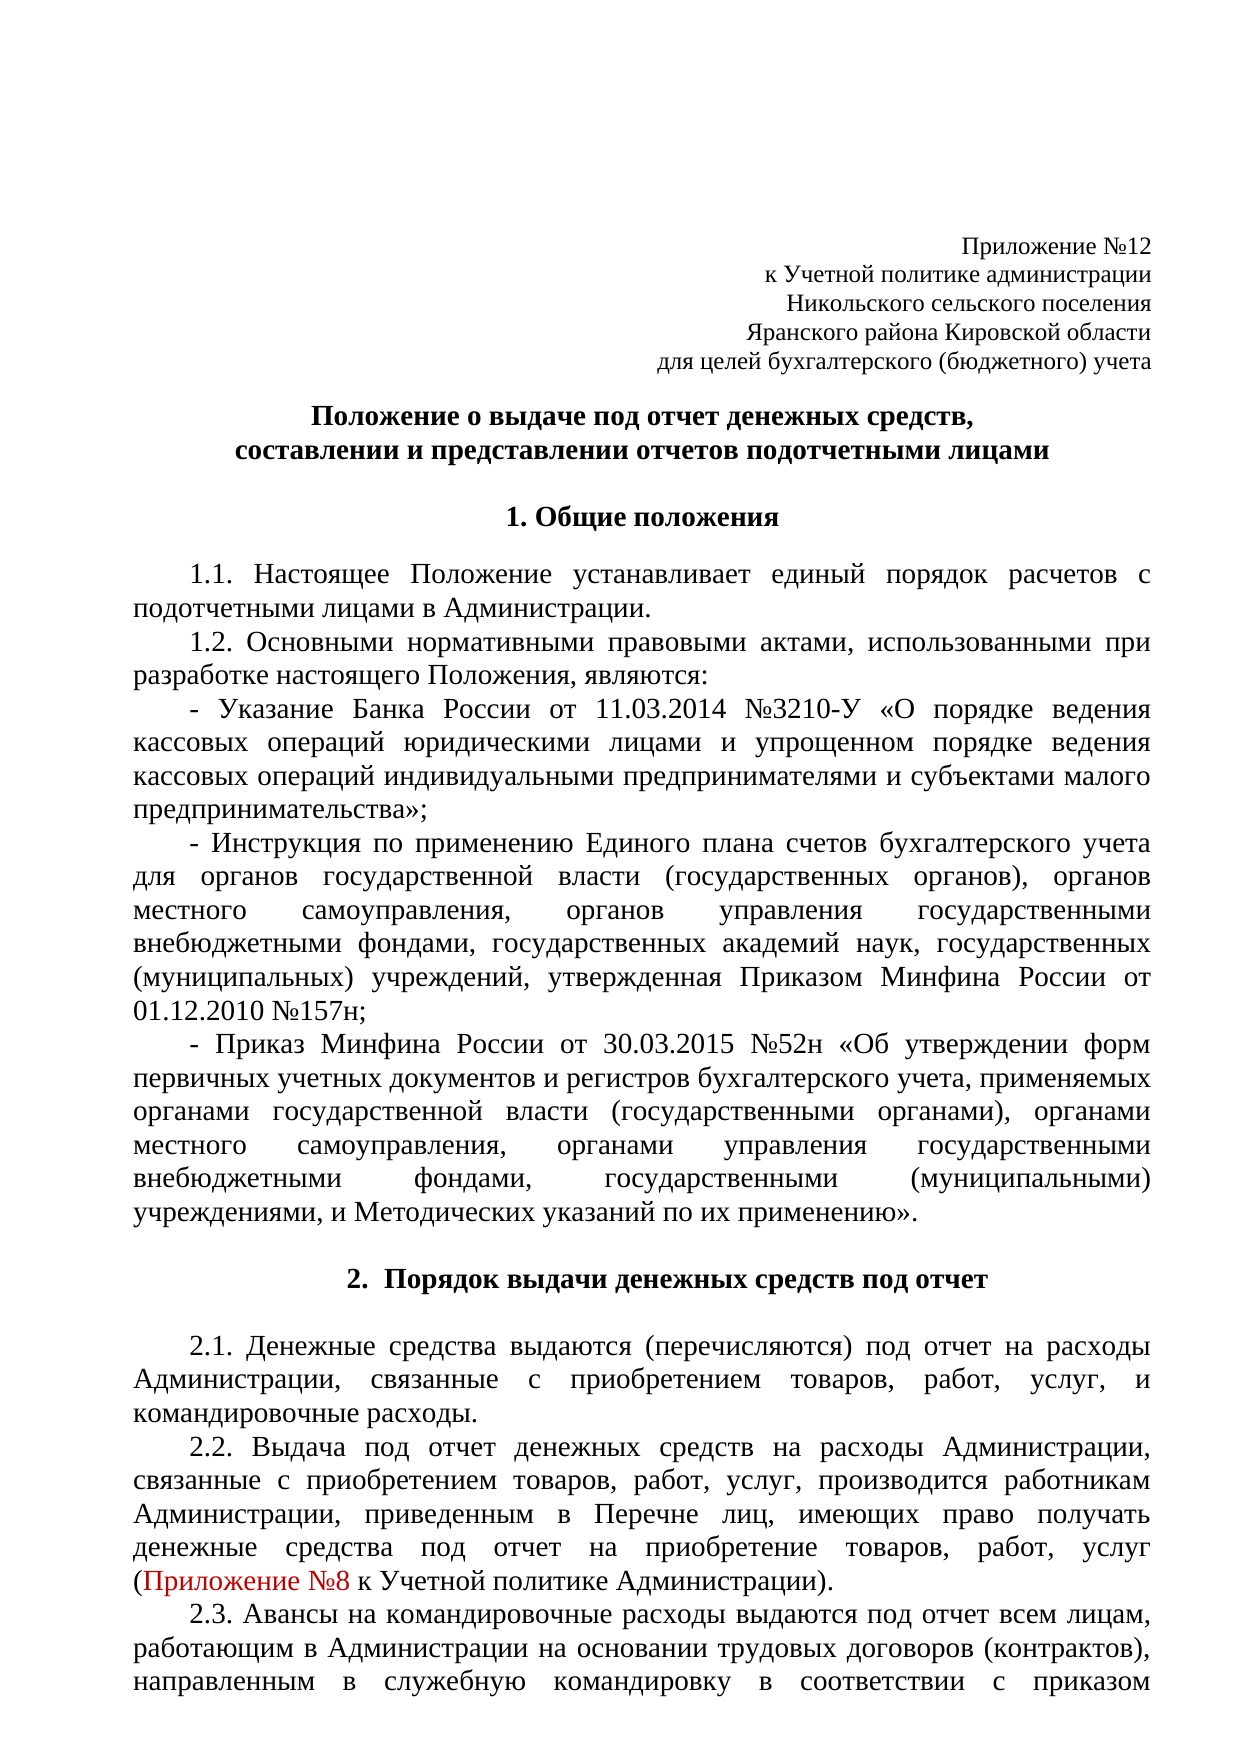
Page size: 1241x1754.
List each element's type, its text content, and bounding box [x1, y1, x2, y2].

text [133, 1596, 1152, 1697]
text Приложение №12 [133, 231, 1152, 259]
text к Учетной политике администрации [133, 259, 1152, 288]
text - Инструкция по применению Единого плана счетов бухгалтерского учета для органов государственной власти (государственных органов), органов местного самоуправления, органов управления государственными внебюджетными фондами, государственных академий наук, государственных (муниципальных) учреждений, утвержденная Приказом Минфина России от 01.12.2010 №157н; [133, 825, 1152, 1026]
text для целей бухгалтерского (бюджетного) учета [133, 346, 1152, 374]
text 1.2. Основными нормативными правовыми актами, использованными при разработке настоящего Положения, являются: [133, 624, 1152, 691]
text 2.2. Выдача под отчет денежных средств на расходы Администрации, связанные с приобретением товаров, работ, услуг, производится работникам Администрации, приведенным в Перечне лиц, имеющих право получать денежные средства под отчет на приобретение товаров, работ, услуг (Приложение №8 к Учетной политике Администрации). [133, 1429, 1152, 1596]
text 2.1. Денежные средства выдаются (перечисляются) под отчет на расходы Администрации, связанные с приобретением товаров, работ, услуг, и командировочные расходы. [133, 1328, 1152, 1429]
text составлении и представлении отчетов подотчетными лицами [133, 432, 1152, 466]
text 1.1. Настоящее Положение устанавливает единый порядок расчетов с подотчетными лицами в Администрации. [133, 557, 1152, 624]
text - Приказ Минфина России от 30.03.2015 №52н «Об утверждении форм первичных учетных документов и регистров бухгалтерского учета, применяемых органами государственной власти (государственными органами), органами местного самоуправления, органами управления государственными внебюджетными фондами, государственными (муниципальными) учреждениями, и Методических указаний по их применению». [133, 1026, 1152, 1227]
text Положение о выдаче под отчет денежных средств, [133, 398, 1152, 432]
list Порядок выдачи денежных средств под отчет [183, 1261, 1152, 1294]
text 1. Общие положения [133, 499, 1152, 533]
text - Указание Банка России от 11.03.2014 №3210-У «О порядке ведения кассовых операций юридическими лицами и упрощенном порядке ведения кассовых операций индивидуальными предпринимателями и субъектами малого предпринимательства»; [133, 691, 1152, 825]
text Никольского сельского поселения [133, 288, 1152, 317]
text Яранского района Кировской области [133, 317, 1152, 346]
